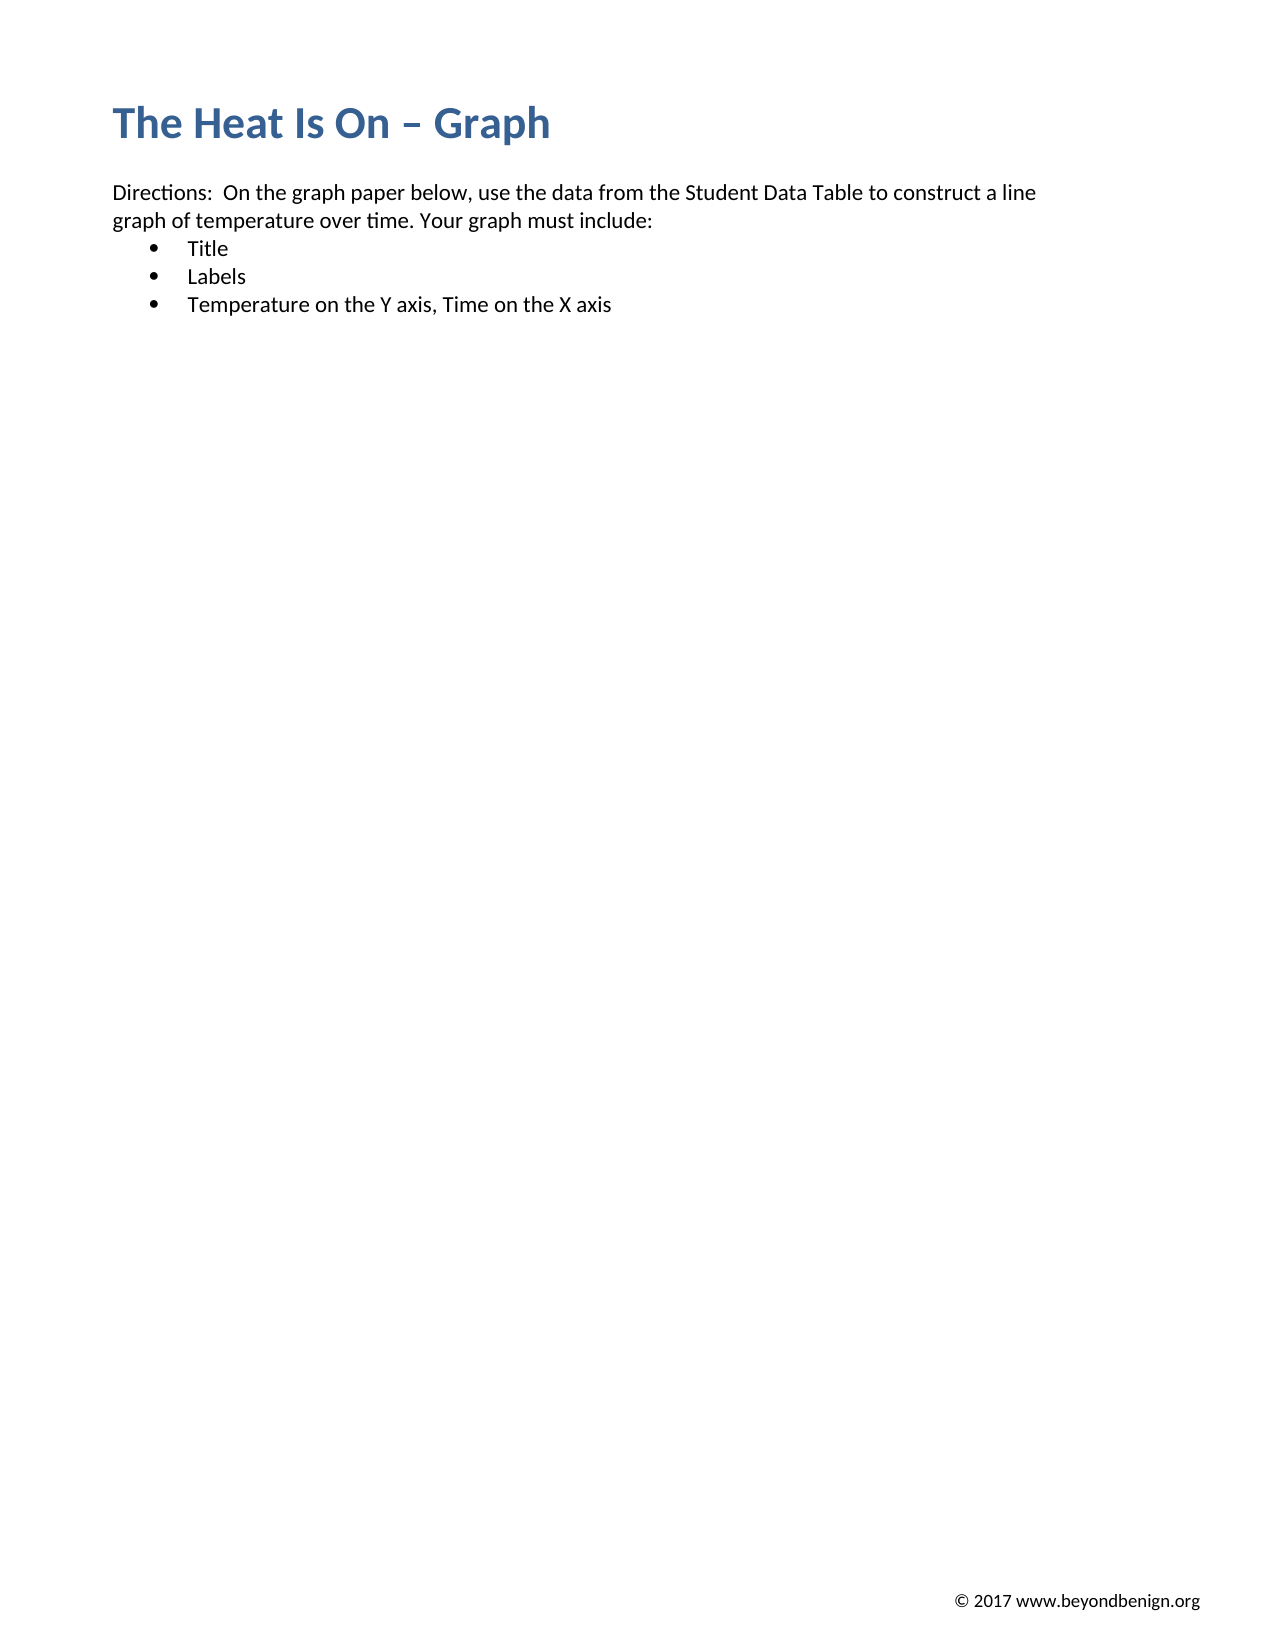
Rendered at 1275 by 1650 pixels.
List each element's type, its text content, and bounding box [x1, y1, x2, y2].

list Directions: On the graph paper below, use the data from the Student Data Table to construct a line graph of temperature over time. Your graph must include: [112, 178, 1087, 234]
list Labels [150, 262, 1087, 291]
list Temperature on the Y axis, Time on the X axis [150, 291, 1087, 318]
list Title [150, 234, 1087, 262]
text The Heat Is On – Graph [112, 94, 1087, 150]
